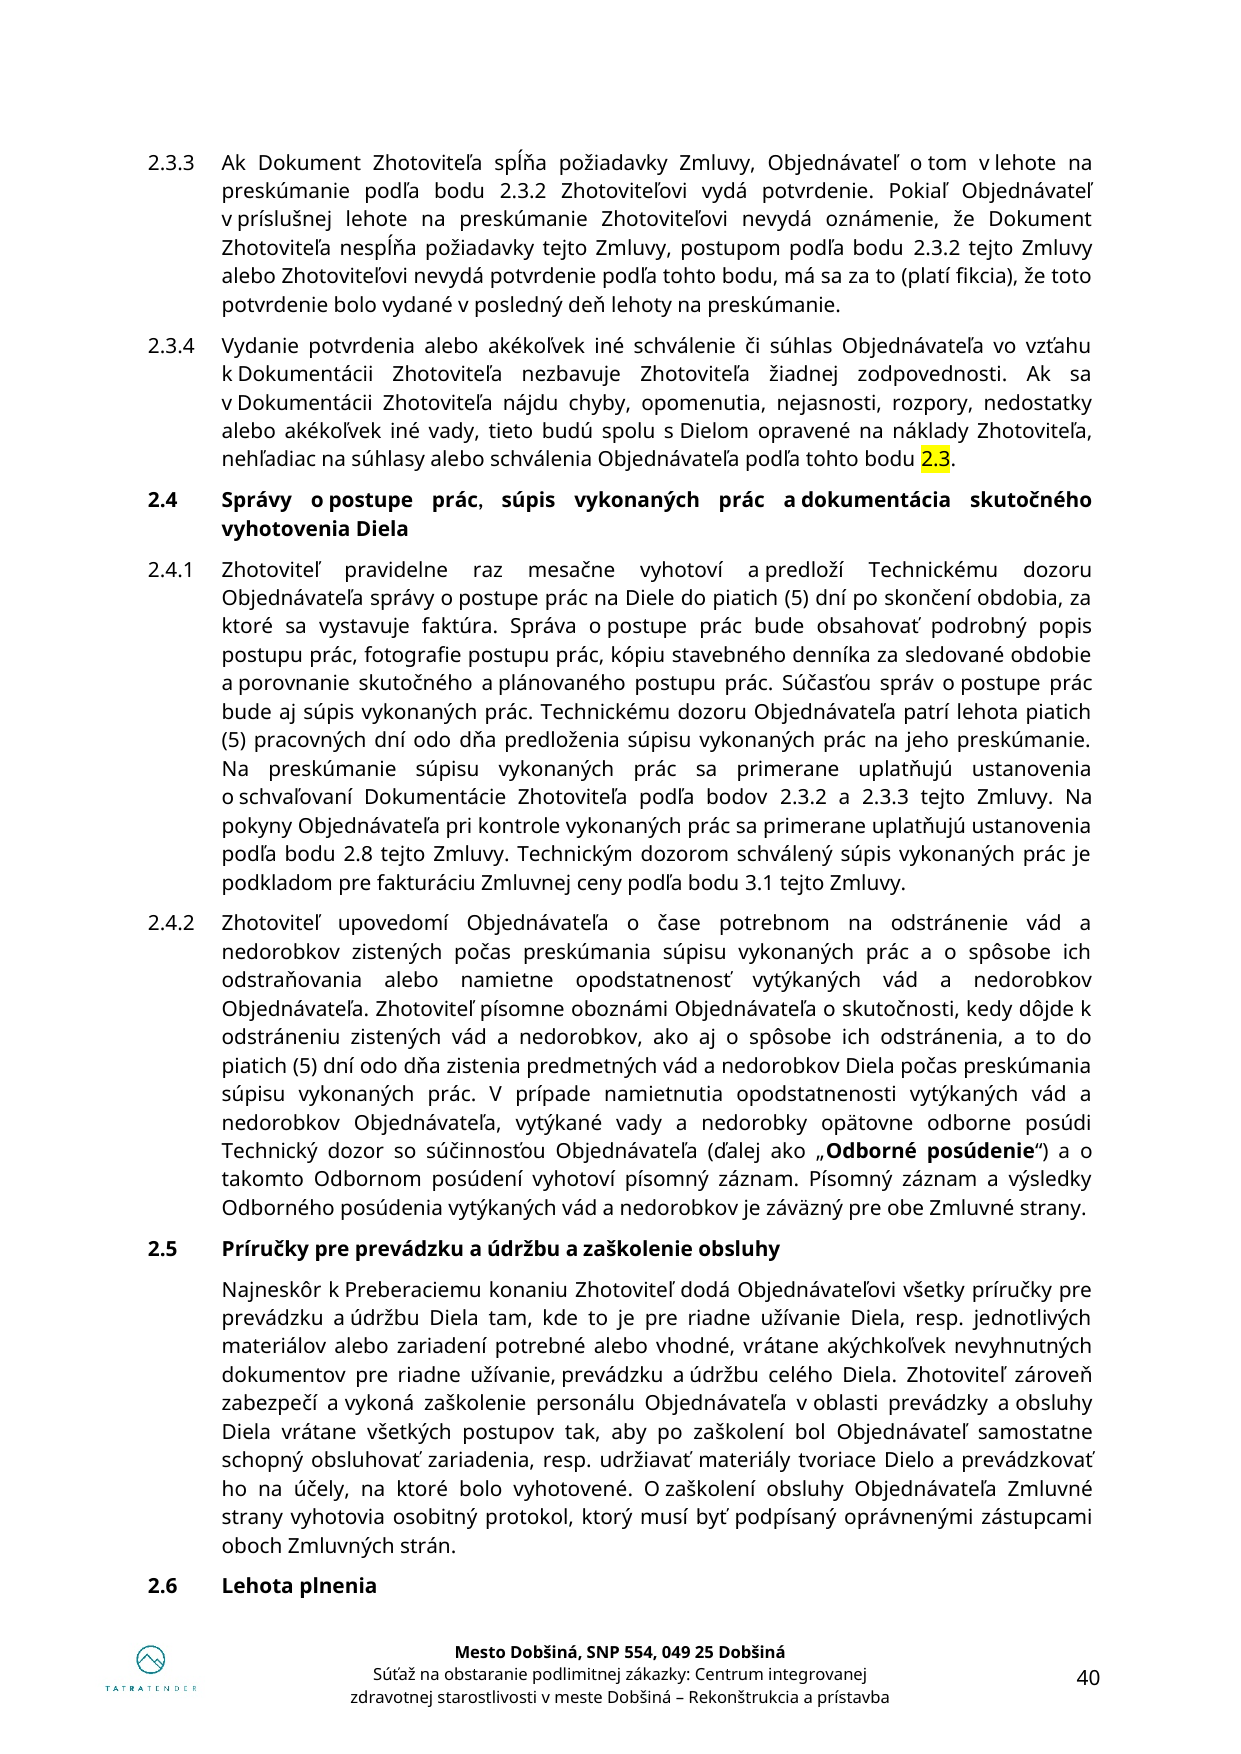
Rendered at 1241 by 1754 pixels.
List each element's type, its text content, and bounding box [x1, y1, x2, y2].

list Zhotoviteľ upovedomí Objednávateľa o čase potrebnom na odstránenie vád a nedorobkov zistených počas preskúmania súpisu vykonaných prác a o spôsobe ich odstraňovania alebo namietne opodstatnenosť vytýkaných vád a nedorobkov Objednávateľa. Zhotoviteľ písomne oboznámi Objednávateľa o skutočnosti, kedy dôjde k odstráneniu zistených vád a nedorobkov, ako aj o spôsobe ich odstránenia, a to do piatich (5) dní odo dňa zistenia predmetných vád a nedorobkov Diela počas preskúmania súpisu vykonaných prác. V prípade namietnutia opodstatnenosti vytýkaných vád a nedorobkov Objednávateľa, vytýkané vady a nedorobky opätovne odborne posúdi Technický dozor so súčinnosťou Objednávateľa (ďalej ako „Odborné posúdenie“) a o takomto Odbornom posúdení vyhotoví písomný záznam. Písomný záznam a výsledky Odborného posúdenia vytýkaných vád a nedorobkov je záväzný pre obe Zmluvné strany. [148, 908, 1093, 1221]
list Vydanie potvrdenia alebo akékoľvek iné schválenie či súhlas Objednávateľa vo vzťahu k Dokumentácii Zhotoviteľa nezbavuje Zhotoviteľa žiadnej zodpovednosti. Ak sa v Dokumentácii Zhotoviteľa nájdu chyby, opomenutia, nejasnosti, rozpory, nedostatky alebo akékoľvek iné vady, tieto budú spolu s Dielom opravené na náklady Zhotoviteľa, nehľadiac na súhlasy alebo schválenia Objednávateľa podľa tohto bodu 2.3. [148, 331, 1093, 473]
list Správy o postupe prác, súpis vykonaných prác a dokumentácia skutočného vyhotovenia Diela [148, 485, 1093, 542]
list Najneskôr k Preberaciemu konaniu Zhotoviteľ dodá Objednávateľovi všetky príručky pre prevádzku a údržbu Diela tam, kde to je pre riadne užívanie Diela, resp. jednotlivých materiálov alebo zariadení potrebné alebo vhodné, vrátane akýchkoľvek nevyhnutných dokumentov pre riadne užívanie, prevádzku a údržbu celého Diela. Zhotoviteľ zároveň zabezpečí a vykoná zaškolenie personálu Objednávateľa v oblasti prevádzky a obsluhy Diela vrátane všetkých postupov tak, aby po zaškolení bol Objednávateľ samostatne schopný obsluhovať zariadenia, resp. udržiavať materiály tvoriace Dielo a prevádzkovať ho na účely, na ktoré bolo vyhotovené. O zaškolení obsluhy Objednávateľa Zmluvné strany vyhotovia osobitný protokol, ktorý musí byť podpísaný oprávnenými zástupcami oboch Zmluvných strán. [221, 1275, 1093, 1559]
picture [84, 1621, 217, 1715]
list Príručky pre prevádzku a údržbu a zaškolenie obsluhy [148, 1234, 1093, 1262]
list Ak Dokument Zhotoviteľa spĺňa požiadavky Zmluvy, Objednávateľ o tom v lehote na preskúmanie podľa bodu 2.3.2 Zhotoviteľovi vydá potvrdenie. Pokiaľ Objednávateľ v príslušnej lehote na preskúmanie Zhotoviteľovi nevydá oznámenie, že Dokument Zhotoviteľa nespĺňa požiadavky tejto Zmluvy, postupom podľa bodu 2.3.2 tejto Zmluvy alebo Zhotoviteľovi nevydá potvrdenie podľa tohto bodu, má sa za to (platí fikcia), že toto potvrdenie bolo vydané v posledný deň lehoty na preskúmanie. [148, 148, 1093, 318]
list Zhotoviteľ pravidelne raz mesačne vyhotoví a predloží Technickému dozoru Objednávateľa správy o postupe prác na Diele do piatich (5) dní po skončení obdobia, za ktoré sa vystavuje faktúra. Správa o postupe prác bude obsahovať podrobný popis postupu prác, fotografie postupu prác, kópiu stavebného denníka za sledované obdobie a porovnanie skutočného a plánovaného postupu prác. Súčasťou správ o postupe prác bude aj súpis vykonaných prác. Technickému dozoru Objednávateľa patrí lehota piatich (5) pracovných dní odo dňa predloženia súpisu vykonaných prác na jeho preskúmanie. Na preskúmanie súpisu vykonaných prác sa primerane uplatňujú ustanovenia o schvaľovaní Dokumentácie Zhotoviteľa podľa bodov 2.3.2 a 2.3.3 tejto Zmluvy. Na pokyny Objednávateľa pri kontrole vykonaných prác sa primerane uplatňujú ustanovenia podľa bodu 2.8 tejto Zmluvy. Technickým dozorom schválený súpis vykonaných prác je podkladom pre fakturáciu Zmluvnej ceny podľa bodu 3.1 tejto Zmluvy. [148, 555, 1093, 896]
list Lehota plnenia [148, 1572, 1093, 1600]
